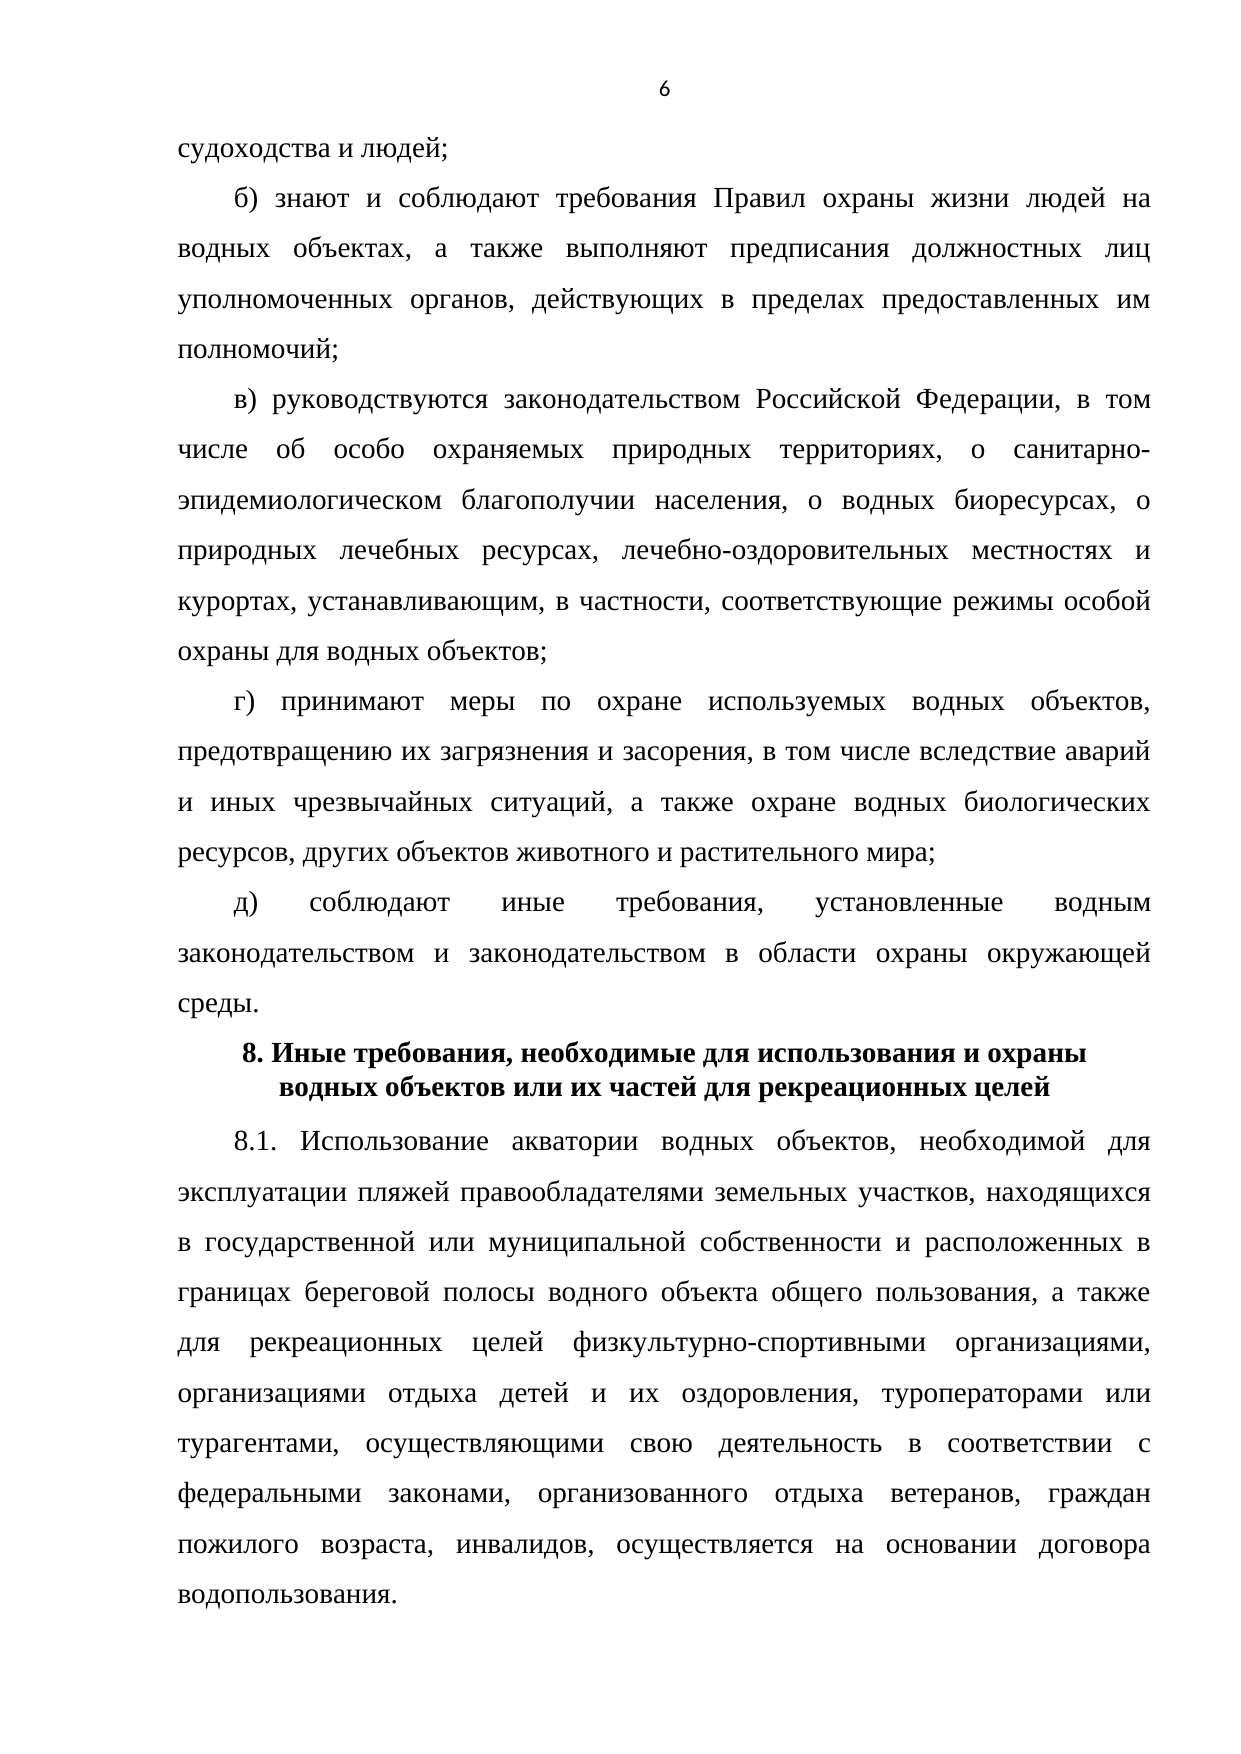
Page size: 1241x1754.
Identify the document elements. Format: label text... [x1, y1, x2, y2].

text в) руководствуются законодательством Российской Федерации, в том числе об особо охраняемых природных территориях, о санитарно-эпидемиологическом благополучии населения, о водных биоресурсах, о природных лечебных ресурсах, лечебно-оздоровительных местностях и курортах, устанавливающим, в частности, соответствующие режимы особой охраны для водных объектов; [177, 381, 1152, 666]
text г) принимают меры по охране используемых водных объектов, предотвращению их загрязнения и засорения, в том числе вследствие аварий и иных чрезвычайных ситуаций, а также охране водных биологических ресурсов, других объектов животного и растительного мира; [177, 683, 1152, 868]
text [177, 130, 1152, 163]
text д) соблюдают иные требования, установленные водным законодательством и законодательством в области охраны окружающей среды. [177, 884, 1152, 1019]
title водных объектов или их частей для рекреационных целей [177, 1069, 1152, 1102]
title 8. Иные требования, необходимые для использования и охраны [177, 1035, 1152, 1069]
text б) знают и соблюдают требования Правил охраны жизни людей на водных объектах, а также выполняют предписания должностных лиц уполномоченных органов, действующих в пределах предоставленных им полномочий; [177, 180, 1152, 364]
text 8.1. Использование акватории водных объектов, необходимой для эксплуатации пляжей правообладателями земельных участков, находящихся в государственной или муниципальной собственности и расположенных в границах береговой полосы водного объекта общего пользования, а также для рекреационных целей физкультурно-спортивными организациями, организациями отдыха детей и их оздоровления, туроператорами или турагентами, осуществляющими свою деятельность в соответствии с федеральными законами, организованного отдыха ветеранов, граждан пожилого возраста, инвалидов, осуществляется на основании договора водопользования. [177, 1123, 1152, 1610]
